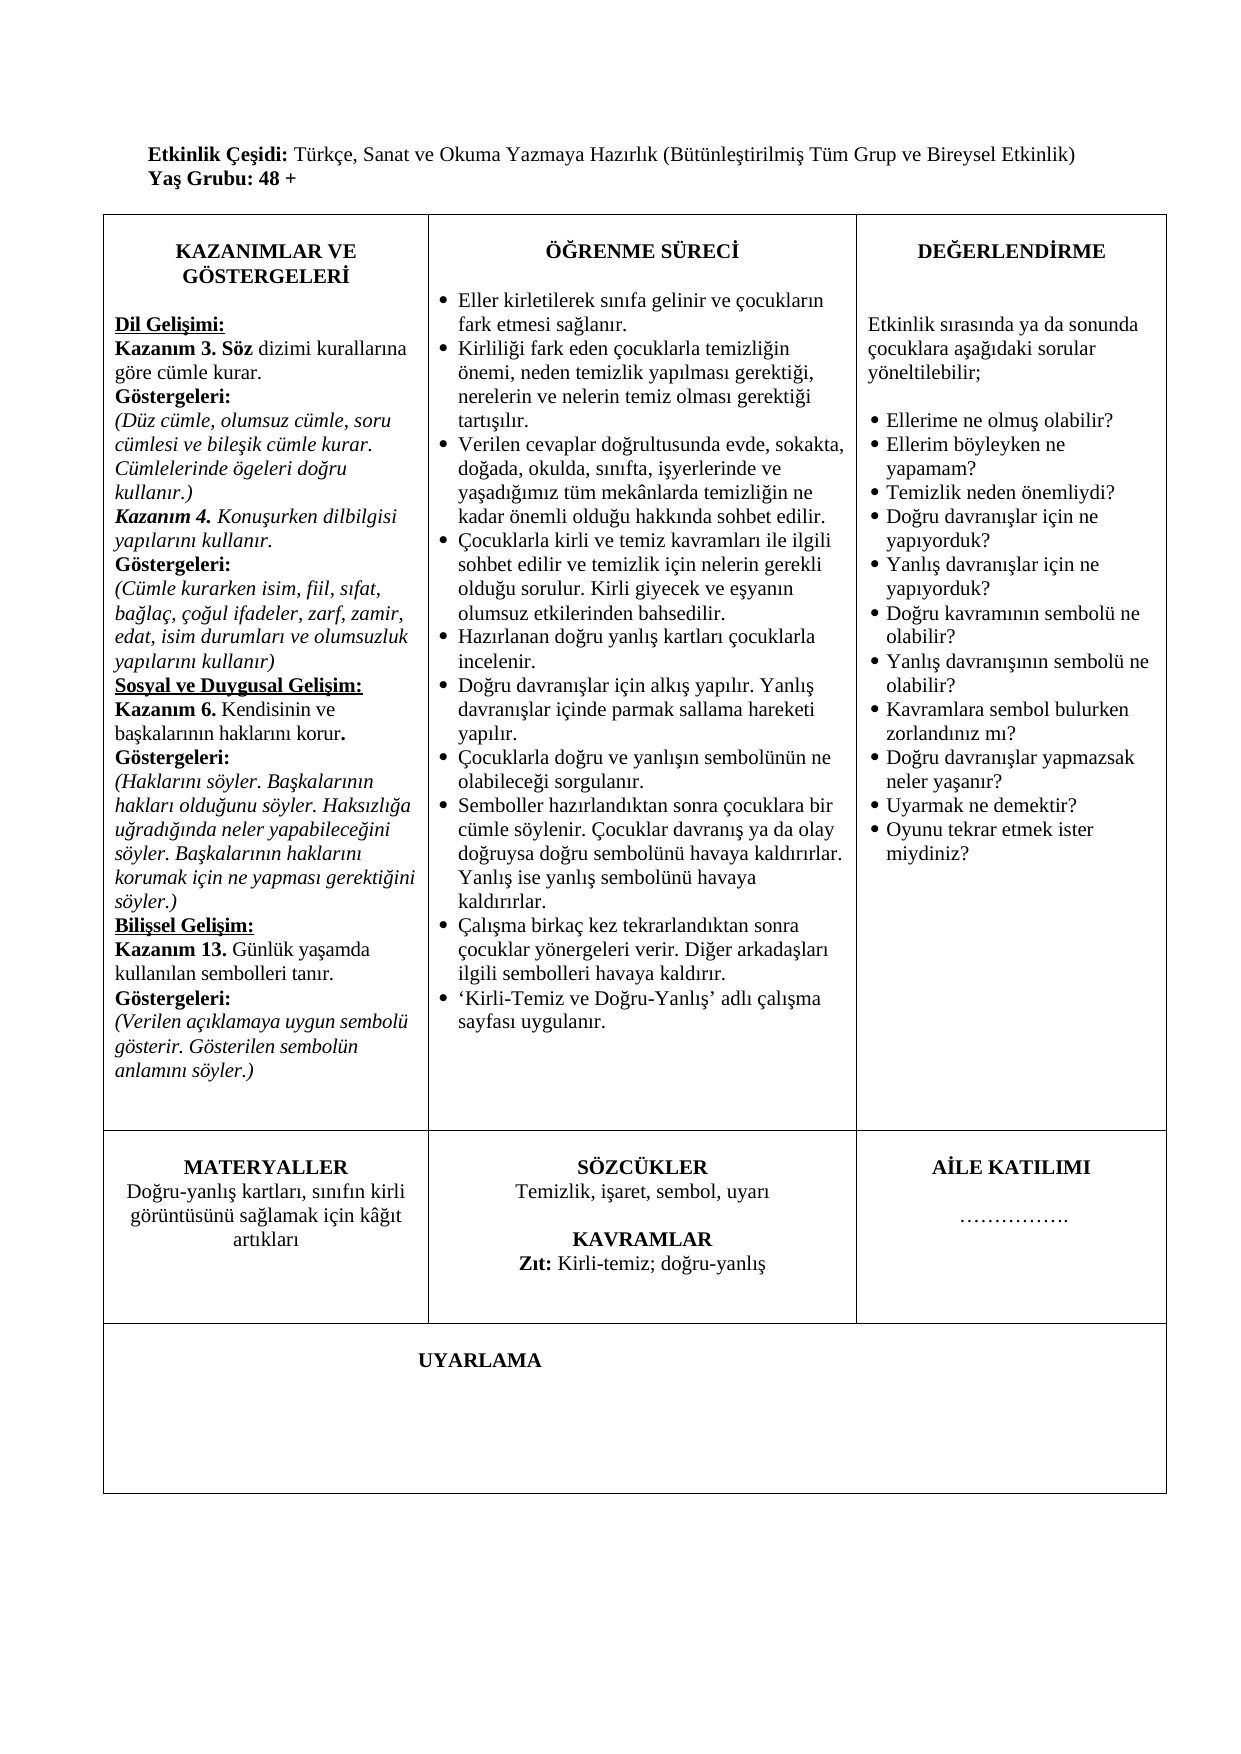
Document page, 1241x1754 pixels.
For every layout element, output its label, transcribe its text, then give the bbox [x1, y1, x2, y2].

table_header ÖĞRENME SÜRECİ Eller kirletilerek sınıfa gelinir ve çocukların fark etmesi sağlanır. Kirliliği fark eden çocuklarla temizliğin önemi, neden temizlik yapılması gerektiği, nerelerin ve nelerin temiz olması gerektiği tartışılır. Verilen cevaplar doğrultusunda evde, sokakta, doğada, okulda, sınıfta, işyerlerinde ve yaşadığımız tüm mekânlarda temizliğin ne kadar önemli olduğu hakkında sohbet edilir. Çocuklarla kirli ve temiz kavramları ile ilgili sohbet edilir ve temizlik için nelerin gerekli olduğu sorulur. Kirli giyecek ve eşyanın olumsuz etkilerinden bahsedilir. Hazırlanan doğru yanlış kartları çocuklarla incelenir. Doğru davranışlar için alkış yapılır. Yanlış davranışlar içinde parmak sallama hareketi yapılır. Çocuklarla doğru ve yanlışın sembolünün ne olabileceği sorgulanır. Semboller hazırlandıktan sonra çocuklara bir cümle söylenir. Çocuklar davranış ya da olay doğruysa doğru sembolünü havaya kaldırırlar. Yanlış ise yanlış sembolünü havaya kaldırırlar. Çalışma birkaç kez tekrarlandıktan sonra çocuklar yönergeleri verir. Diğer arkadaşları ilgili sembolleri havaya kaldırır. ‘Kirli-Temiz ve Doğru-Yanlış’ adlı çalışma sayfası uygulanır. [429, 215, 856, 1130]
table_header DEĞERLENDİRME Etkinlik sırasında ya da sonunda çocuklara aşağıdaki sorular yöneltilebilir; Ellerime ne olmuş olabilir? Ellerim böyleyken ne yapamam? Temizlik neden önemliydi? Doğru davranışlar için ne yapıyorduk? Yanlış davranışlar için ne yapıyorduk? Doğru kavramının sembolü ne olabilir? Yanlış davranışının sembolü ne olabilir? Kavramlara sembol bulurken zorlandınız mı? Doğru davranışlar yapmazsak neler yaşanır? Uyarmak ne demektir? Oyunu tekrar etmek ister miydiniz? [857, 215, 1166, 1130]
text Yaş Grubu: 48 + [148, 166, 1092, 190]
table_cell SÖZCÜKLER Temizlik, işaret, sembol, uyarı KAVRAMLAR Zıt: Kirli-temiz; doğru-yanlış [429, 1131, 856, 1323]
table_header KAZANIMLAR VE GÖSTERGELERİ Dil Gelişimi: Kazanım 3. Söz dizimi kurallarına göre cümle kurar. Göstergeleri: (Düz cümle, olumsuz cümle, soru cümlesi ve bileşik cümle kurar. Cümlelerinde ögeleri doğru kullanır.) Kazanım 4. Konuşurken dilbilgisi yapılarını kullanır. Göstergeleri: (Cümle kurarken isim, fiil, sıfat, bağlaç, çoğul ifadeler, zarf, zamir, edat, isim durumları ve olumsuzluk yapılarını kullanır) Sosyal ve Duygusal Gelişim: Kazanım 6. Kendisinin ve başkalarının haklarını korur. Göstergeleri: (Haklarını söyler. Başkalarının hakları olduğunu söyler. Haksızlığa uğradığında neler yapabileceğini söyler. Başkalarının haklarını korumak için ne yapması gerektiğini söyler.) Bilişsel Gelişim: Kazanım 13. Günlük yaşamda kullanılan sembolleri tanır. Göstergeleri: (Verilen açıklamaya uygun sembolü gösterir. Gösterilen sembolün anlamını söyler.) [104, 215, 428, 1130]
table_cell AİLE KATILIMI ……………. [857, 1131, 1166, 1323]
table_cell UYARLAMA [104, 1324, 856, 1493]
text Etkinlik Çeşidi: Türkçe, Sanat ve Okuma Yazmaya Hazırlık (Bütünleştirilmiş Tüm Grup ve Bireysel Etkinlik) [148, 142, 1092, 166]
table_cell MATERYALLER Doğru-yanlış kartları, sınıfın kirli görüntüsünü sağlamak için kâğıt artıkları [104, 1131, 428, 1323]
table_cell [856, 1324, 1166, 1493]
